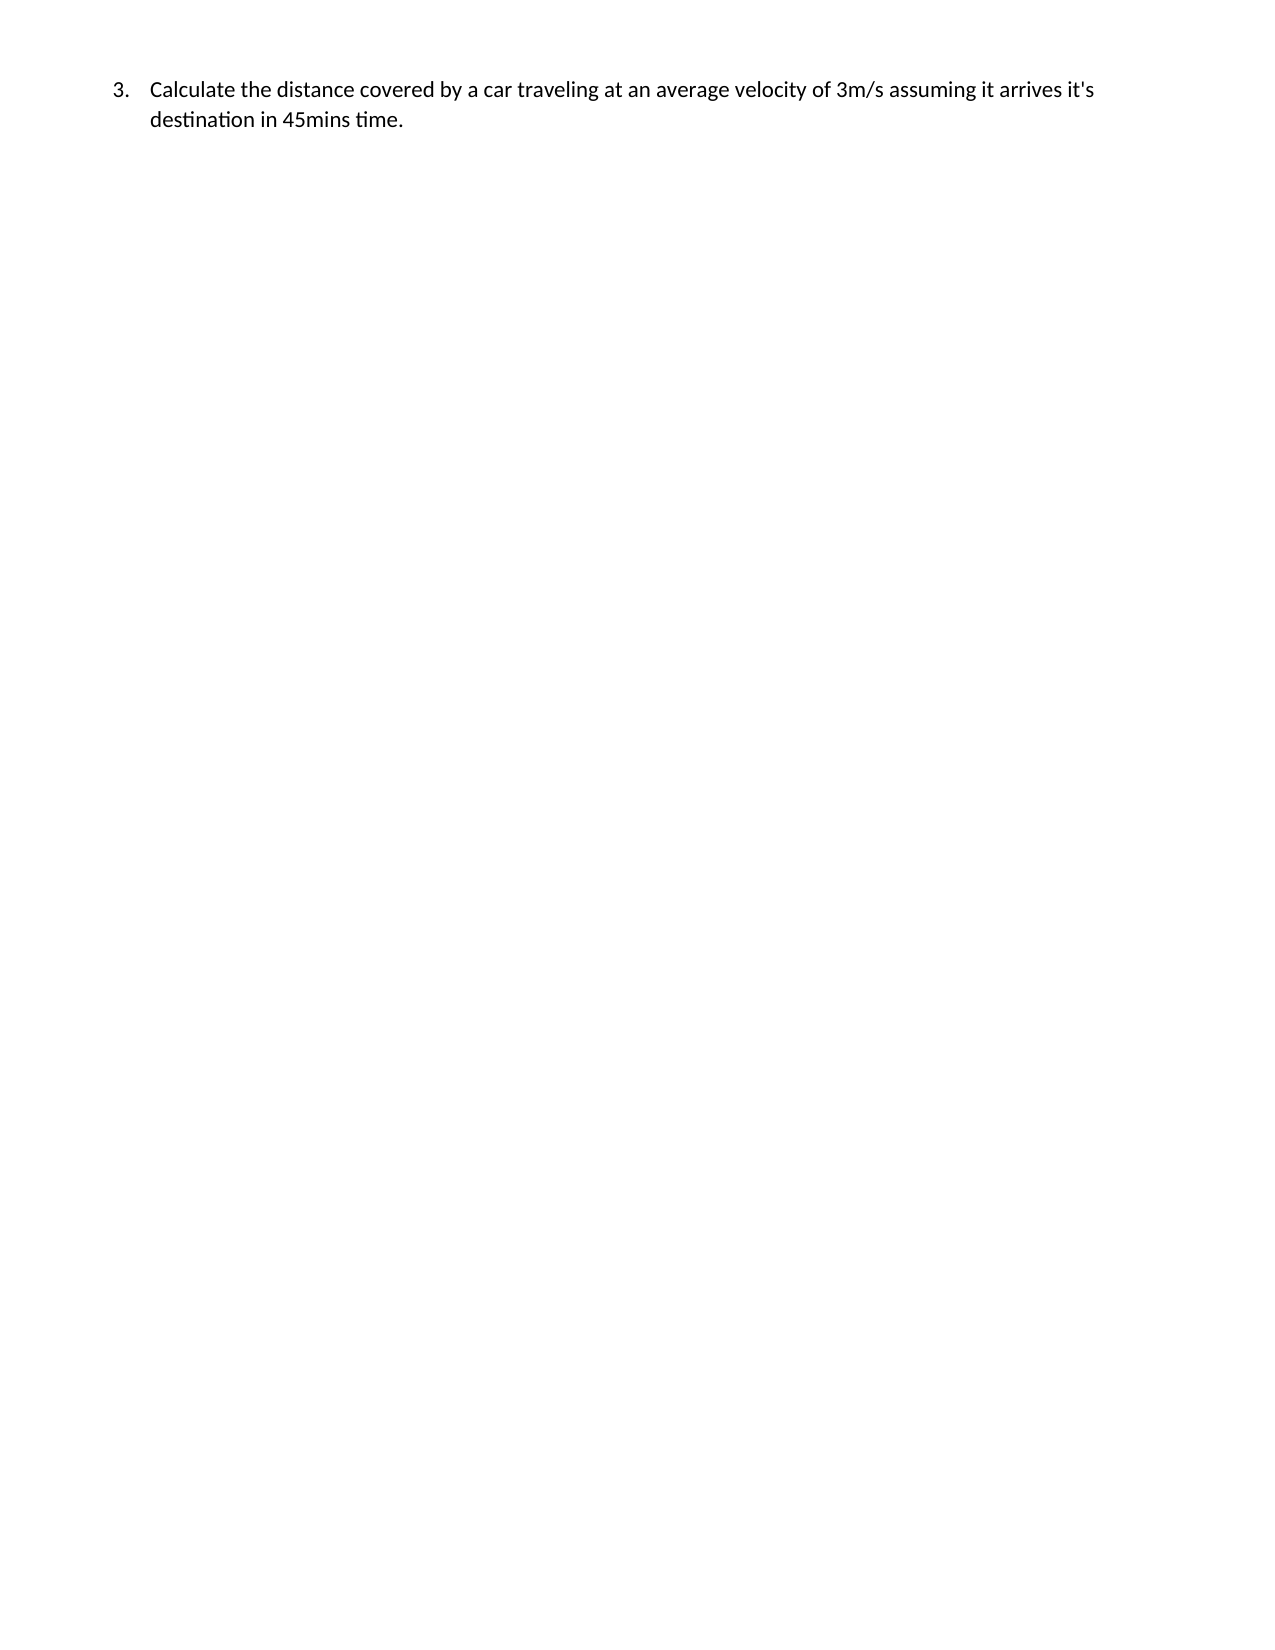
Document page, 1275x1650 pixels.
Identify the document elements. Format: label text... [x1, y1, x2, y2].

list Calculate the distance covered by a car traveling at an average velocity of 3m/s assuming it arrives it's destination in 45mins time. [112, 75, 1200, 133]
